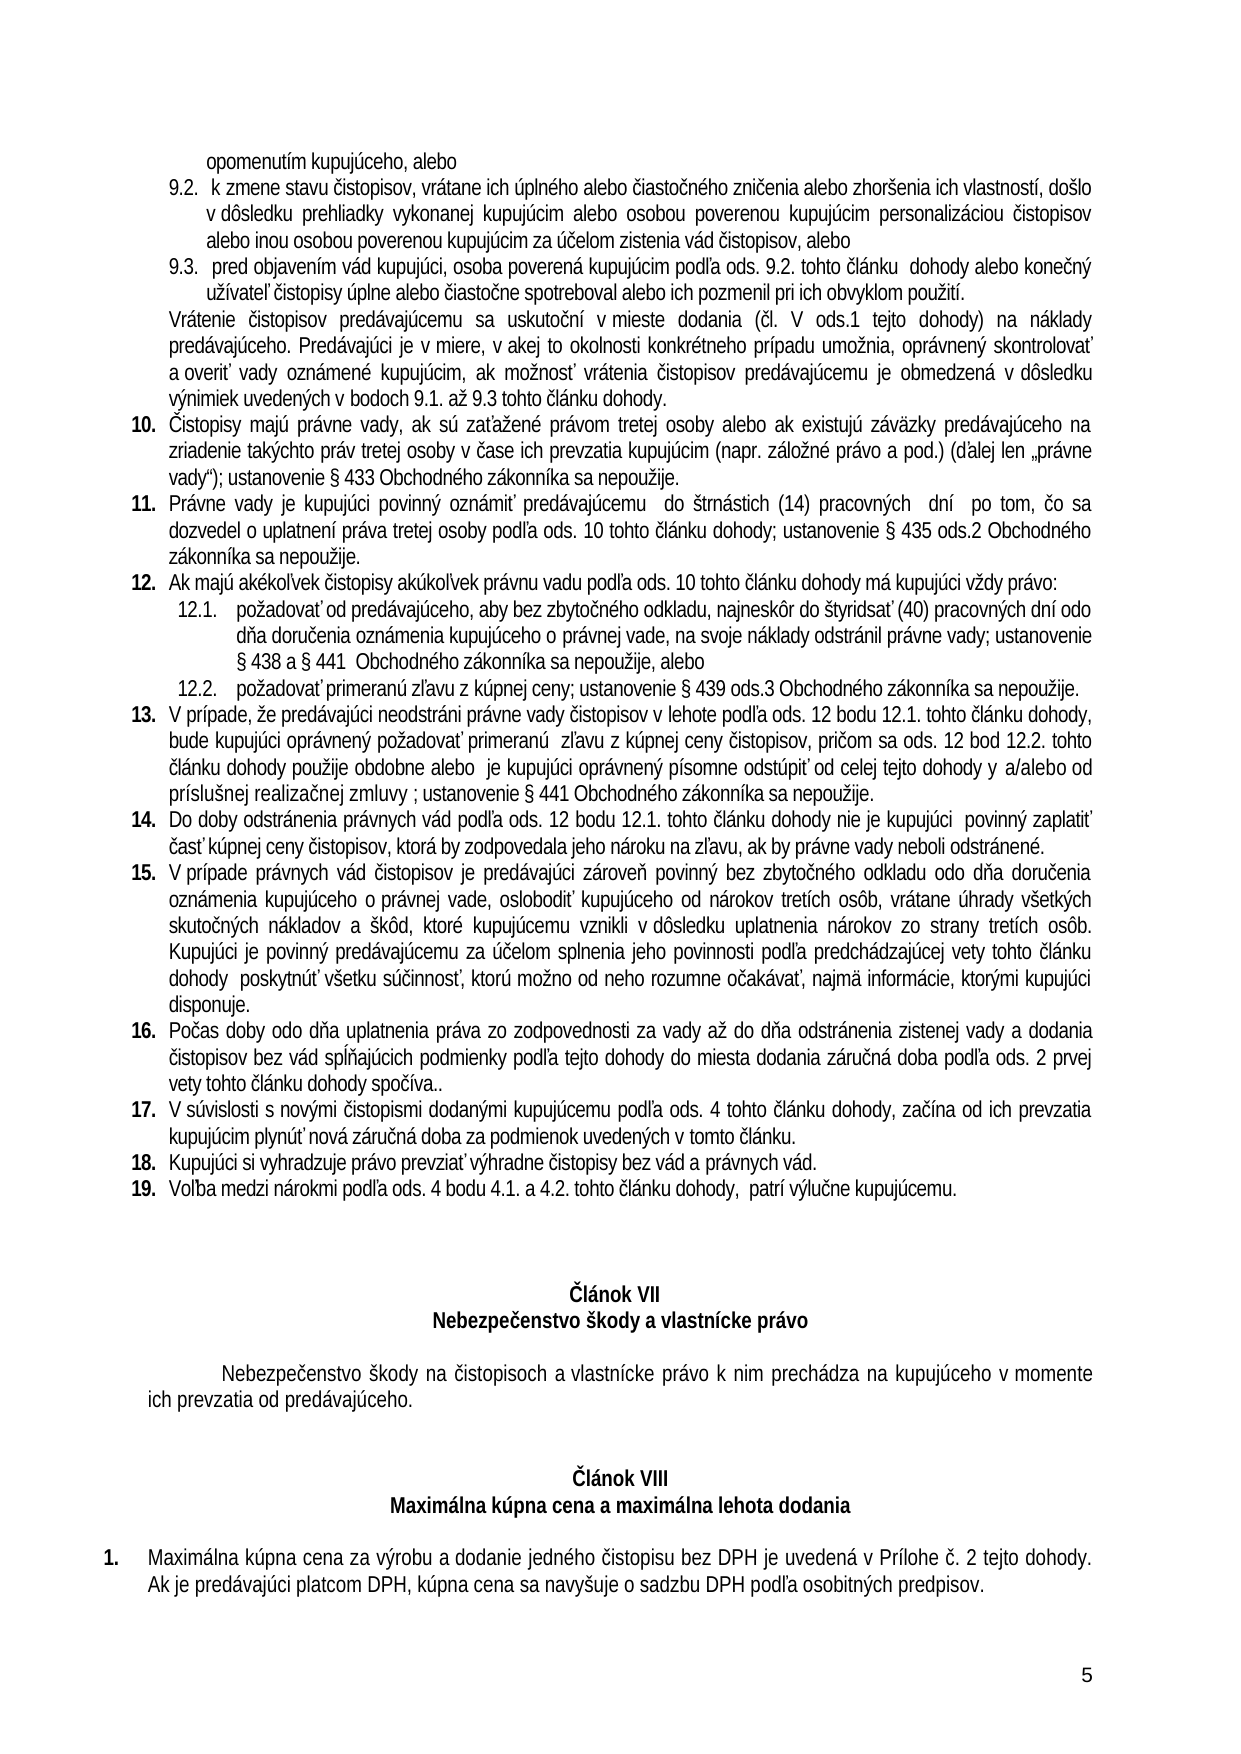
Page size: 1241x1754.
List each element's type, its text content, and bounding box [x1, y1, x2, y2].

text Článok VIII [148, 1465, 1093, 1492]
list Do doby odstránenia právnych vád podľa ods. 12 bodu 12.1. tohto článku dohody nie je kupujúci povinný zaplatiť časť kúpnej ceny čistopisov, ktorá by zodpovedala jeho nároku na zľavu, ak by právne vady neboli odstránené. [131, 806, 1093, 859]
text Maximálna kúpna cena a maximálna lehota dodania [148, 1492, 1093, 1518]
list Počas doby odo dňa uplatnenia práva zo zodpovednosti za vady až do dňa odstránenia zistenej vady a dodania čistopisov bez vád spĺňajúcich podmienky podľa tejto dohody do miesta dodania záručná doba podľa ods. 2 prvej vety tohto článku dohody spočíva.. [131, 1017, 1093, 1096]
list Právne vady je kupujúci povinný oznámiť predávajúcemu do štrnástich (14) pracovných dní po tom, čo sa dozvedel o uplatnení práva tretej osoby podľa ods. 10 tohto článku dohody; ustanovenie § 435 ods.2 Obchodného zákonníka sa nepoužije. [131, 490, 1093, 569]
list V prípade, že predávajúci neodstráni právne vady čistopisov v lehote podľa ods. 12 bodu 12.1. tohto článku dohody, bude kupujúci oprávnený požadovať primeranú zľavu z kúpnej ceny čistopisov, pričom sa ods. 12 bod 12.2. tohto článku dohody použije obdobne alebo je kupujúci oprávnený písomne odstúpiť od celej tejto dohody y a/alebo od príslušnej realizačnej zmluvy ; ustanovenie § 441 Obchodného zákonníka sa nepoužije. [131, 701, 1093, 806]
text Článok VII [148, 1281, 1081, 1307]
text Nebezpečenstvo škody a vlastnícke právo [148, 1307, 1093, 1333]
list k zmene stavu čistopisov, vrátane ich úplného alebo čiastočného zničenia alebo zhoršenia ich vlastností, došlo v dôsledku prehliadky vykonanej kupujúcim alebo osobou poverenou kupujúcim personalizáciou čistopisov alebo inou osobou poverenou kupujúcim za účelom zistenia vád čistopisov, alebo [168, 174, 1093, 253]
list V prípade právnych vád čistopisov je predávajúci zároveň povinný bez zbytočného odkladu odo dňa doručenia oznámenia kupujúceho o právnej vade, oslobodiť kupujúceho od nárokov tretích osôb, vrátane úhrady všetkých skutočných nákladov a škôd, ktoré kupujúcemu vznikli v dôsledku uplatnenia nárokov zo strany tretích osôb. Kupujúci je povinný predávajúcemu za účelom splnenia jeho povinnosti podľa predchádzajúcej vety tohto článku dohody poskytnúť všetku súčinnosť, ktorú možno od neho rozumne očakávať, najmä informácie, ktorými kupujúci disponuje. [131, 859, 1093, 1017]
list Voľba medzi nárokmi podľa ods. 4 bodu 4.1. a 4.2. tohto článku dohody, patrí výlučne kupujúcemu. [131, 1175, 1093, 1202]
list požadovať primeranú zľavu z kúpnej ceny; ustanovenie § 439 ods.3 Obchodného zákonníka sa nepoužije. [177, 675, 1093, 701]
list požadovať od predávajúceho, aby bez zbytočného odkladu, najneskôr do štyridsať (40) pracovných dní odo dňa doručenia oznámenia kupujúceho o právnej vade, na svoje náklady odstránil právne vady; ustanovenie § 438 a § 441 Obchodného zákonníka sa nepoužije, alebo [177, 596, 1093, 675]
text Vrátenie čistopisov predávajúcemu sa uskutoční v mieste dodania (čl. V ods.1 tejto dohody) na náklady predávajúceho. Predávajúci je v miere, v akej to okolnosti konkrétneho prípadu umožnia, oprávnený skontrolovať a overiť vady oznámené kupujúcim, ak možnosť vrátenia čistopisov predávajúcemu je obmedzená v dôsledku výnimiek uvedených v bodoch 9.1. až 9.3 tohto článku dohody. [168, 306, 1093, 411]
list Ak majú akékoľvek čistopisy akúkoľvek právnu vadu podľa ods. 10 tohto článku dohody má kupujúci vždy právo: [131, 569, 1093, 596]
list Maximálna kúpna cena za výrobu a dodanie jedného čistopisu bez DPH je uvedená v Prílohe č. 2 tejto dohody. Ak je predávajúci platcom DPH, kúpna cena sa navyšuje o sadzbu DPH podľa osobitných predpisov. [103, 1544, 1093, 1597]
list V súvislosti s novými čistopismi dodanými kupujúcemu podľa ods. 4 tohto článku dohody, začína od ich prevzatia kupujúcim plynúť nová záručná doba za podmienok uvedených v tomto článku. [131, 1096, 1093, 1149]
list pred objavením vád kupujúci, osoba poverená kupujúcim podľa ods. 9.2. tohto článku dohody alebo konečný užívateľ čistopisy úplne alebo čiastočne spotreboval alebo ich pozmenil pri ich obvyklom použití. [168, 253, 1093, 306]
text Nebezpečenstvo škody na čistopisoch a vlastnícke právo k nim prechádza na kupujúceho v momente ich prevzatia od predávajúceho. [148, 1360, 1093, 1413]
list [168, 148, 1093, 174]
list Kupujúci si vyhradzuje právo prevziať výhradne čistopisy bez vád a právnych vád. [131, 1149, 1093, 1175]
list Čistopisy majú právne vady, ak sú zaťažené právom tretej osoby alebo ak existujú záväzky predávajúceho na zriadenie takýchto práv tretej osoby v čase ich prevzatia kupujúcim (napr. záložné právo a pod.) (ďalej len „právne vady“); ustanovenie § 433 Obchodného zákonníka sa nepoužije. [131, 411, 1093, 490]
